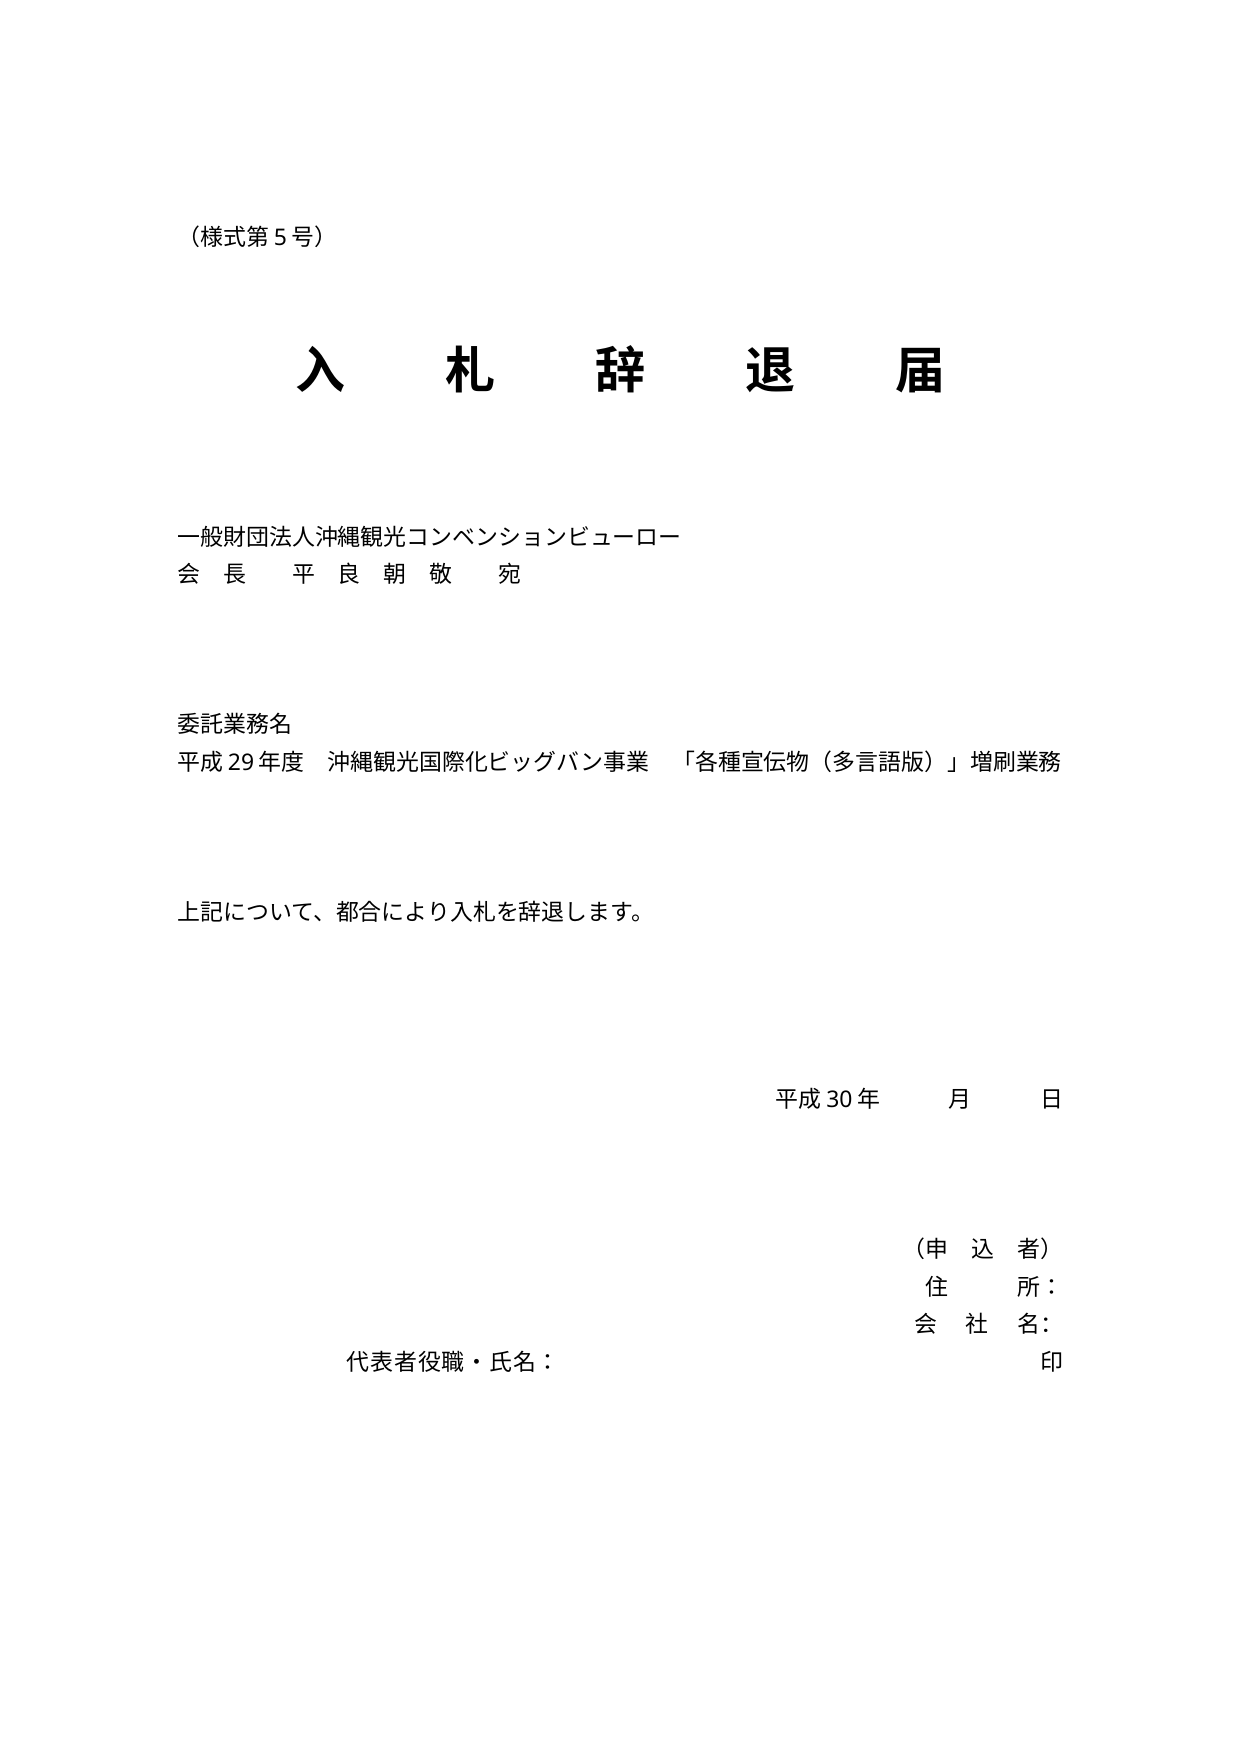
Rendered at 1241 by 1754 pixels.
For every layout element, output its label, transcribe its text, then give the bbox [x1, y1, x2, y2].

text 上記について、都合により入札を辞退します。 [177, 892, 1063, 929]
text 入 札 辞 退 届 [177, 329, 1063, 404]
text 会社名： [177, 1304, 1063, 1342]
text （申込者） [177, 1229, 1063, 1267]
text 会 長 平 良 朝 敬 宛 [177, 554, 1063, 592]
text 平成29年度 沖縄観光国際化ビッグバン事業 「各種宣伝物（多言語版）」増刷業務 [177, 742, 1063, 779]
text 一般財団法人沖縄観光コンベンションビューロー [177, 517, 1063, 554]
text 委託業務名 [177, 704, 1063, 742]
text 住所： [177, 1267, 1063, 1304]
text 平成30年 月 日 [177, 1079, 1063, 1117]
text （様式第5号） [177, 217, 1063, 254]
text 代表者役職・氏名： 印 [177, 1342, 1063, 1379]
